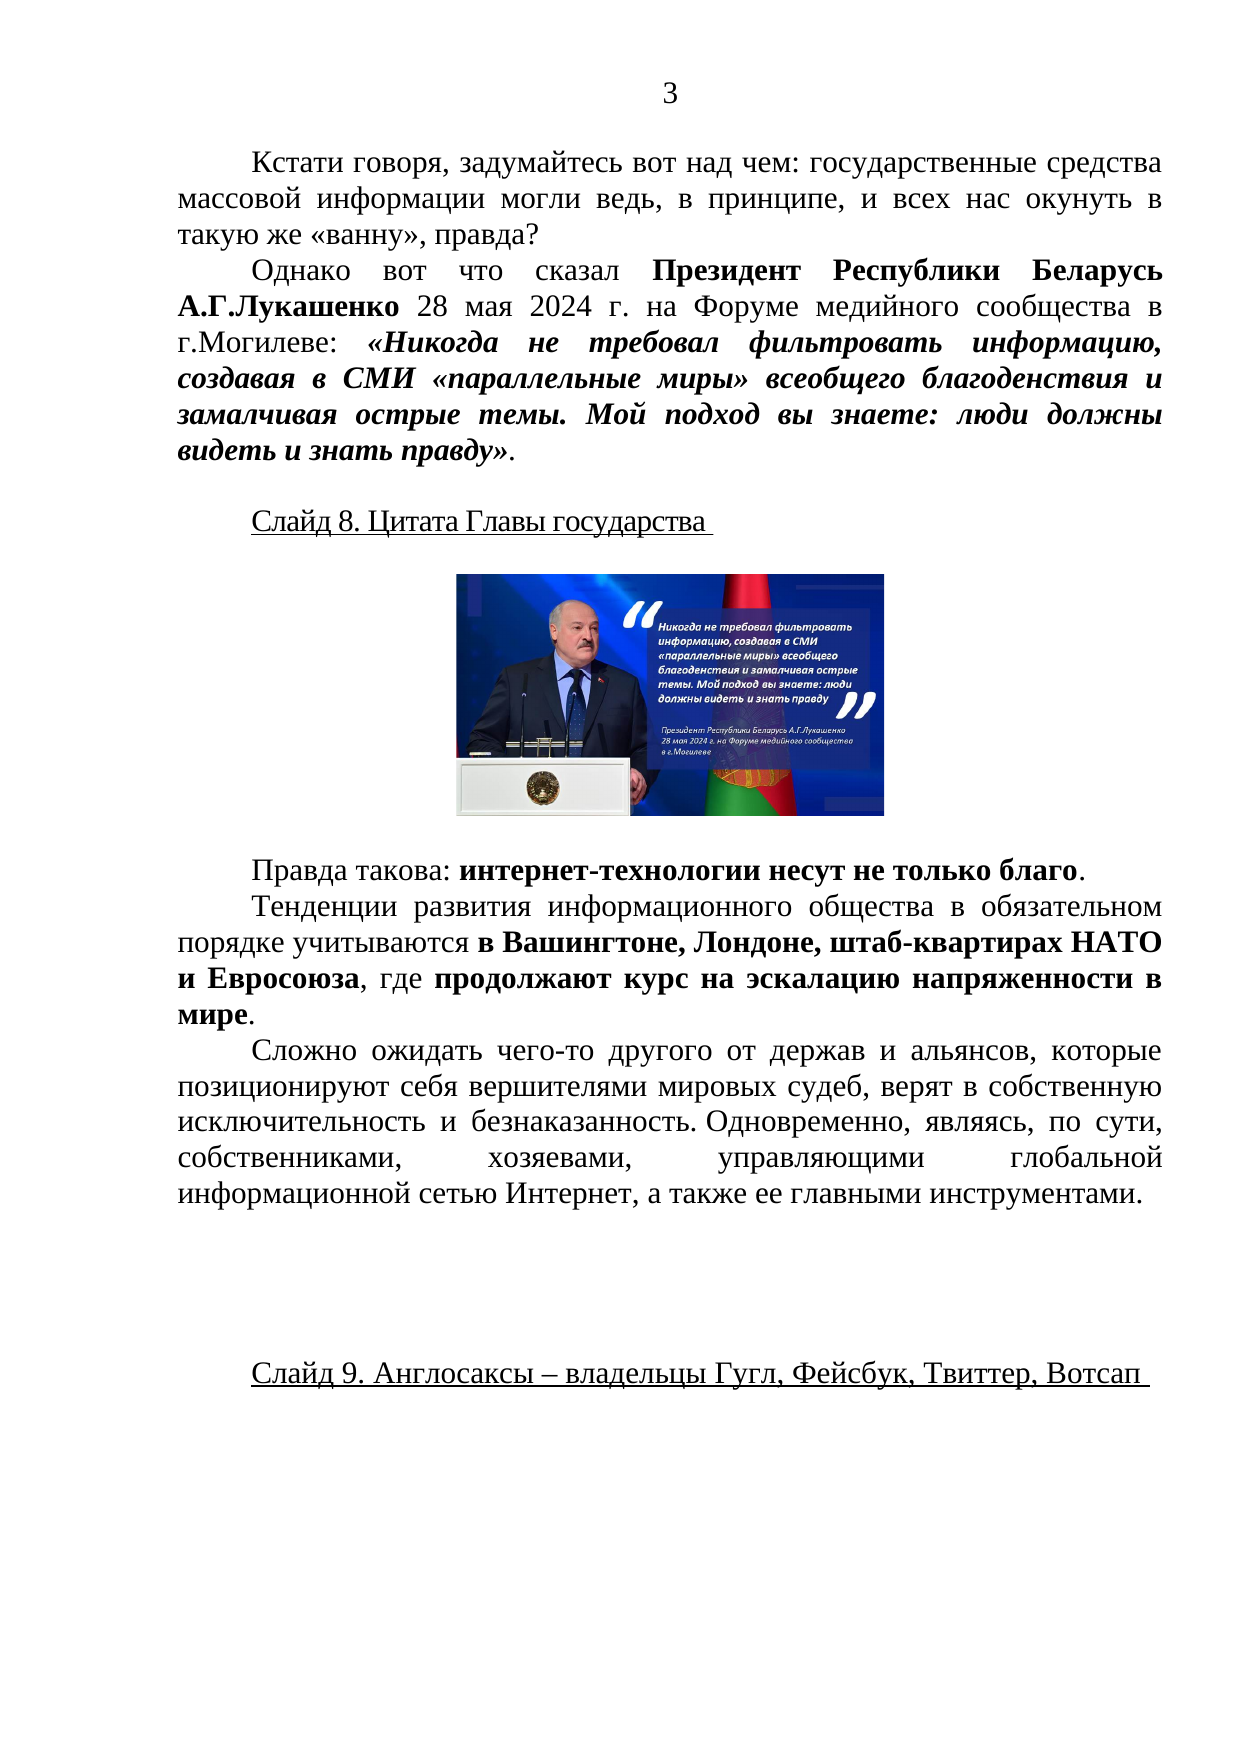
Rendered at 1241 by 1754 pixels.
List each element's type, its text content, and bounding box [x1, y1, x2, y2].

text Слайд 9. Англосаксы – владельцы Гугл, Фейсбук, Твиттер, Вотсап [177, 1354, 1163, 1390]
text Кстати говоря, задумайтесь вот над чем: государственные средства массовой информации могли ведь, в принципе, и всех нас окунуть в такую же «ванну», правда? [177, 143, 1163, 251]
text Однако вот что сказал Президент Республики Беларусь А.Г.Лукашенко 28 мая 2024 г. на Форуме медийного сообщества в г.Могилеве: «Никогда не требовал фильтровать информацию, создавая в СМИ «параллельные миры» всеобщего благоденствия и замалчивая острые темы. Мой подход вы знаете: люди должны видеть и знать правду». [177, 251, 1163, 467]
text Слайд 8. Цитата Главы государства [177, 503, 1163, 539]
picture [456, 574, 885, 816]
text Правда такова: интернет-технологии несут не только благо. [177, 851, 1163, 887]
text Сложно ожидать чего-то другого от держав и альянсов, которые позиционируют себя вершителями мировых судеб, верят в собственную исключительность и безнаказанность. Одновременно, являясь, по сути, собственниками, хозяевами, управляющими глобальной информационной сетью Интернет, а также ее главными инструментами. [177, 1031, 1163, 1211]
text Тенденции развития информационного общества в обязательном порядке учитываются в Вашингтоне, Лондоне, штаб-квартирах НАТО и Евросоюза, где продолжают курс на эскалацию напряженности в мире. [177, 887, 1163, 1031]
